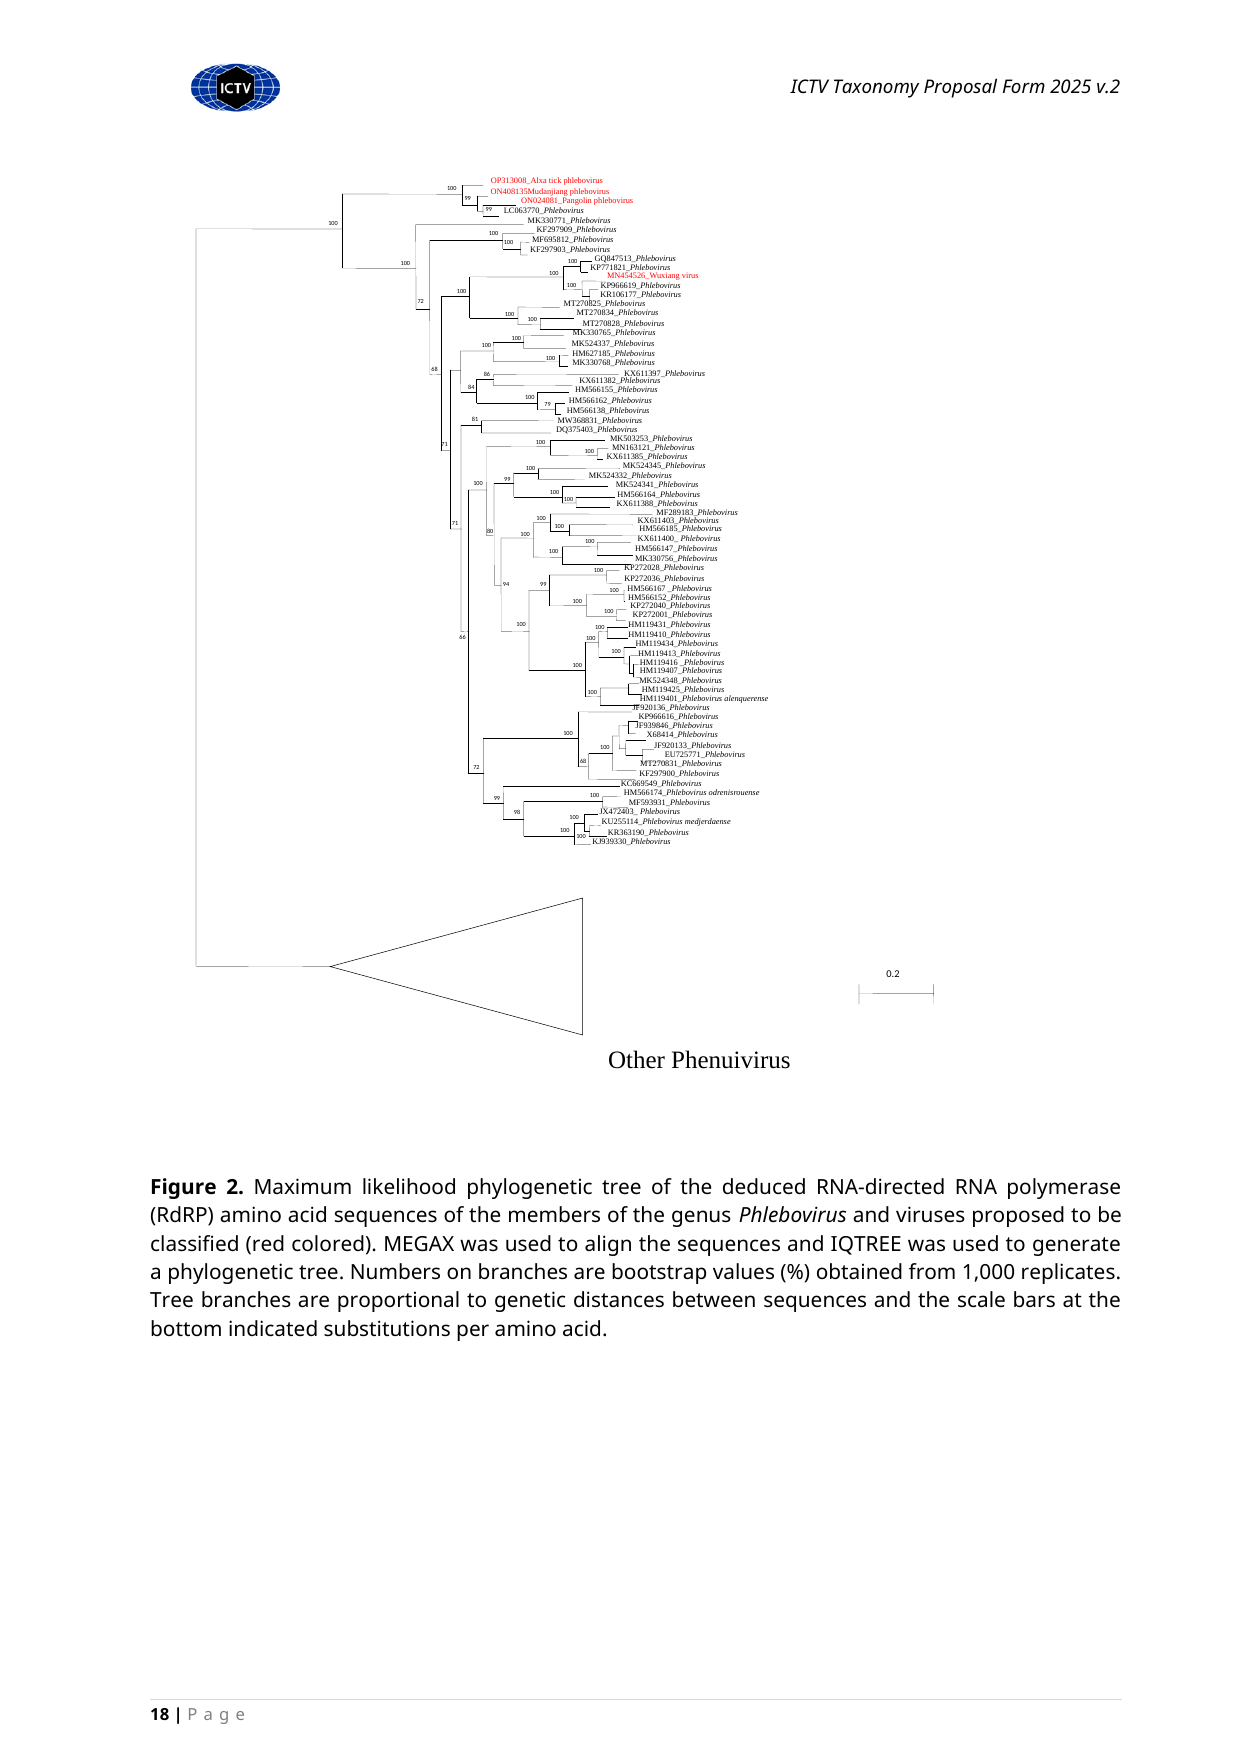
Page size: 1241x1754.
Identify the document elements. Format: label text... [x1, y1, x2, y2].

text Figure 2. Maximum likelihood phylogenetic tree of the deduced RNA-directed RNA polymerase (RdRP) amino acid sequences of the members of the genus Phlebovirus and viruses proposed to be classified (red colored). MEGAX was used to align the sequences and IQTREE was used to generate a phylogenetic tree. Numbers on branches are bootstrap values (%) obtained from 1,000 replicates. Tree branches are proportional to genetic distances between sequences and the scale bars at the bottom indicated substitutions per amino acid. [150, 1172, 1122, 1342]
picture [190, 56, 282, 113]
